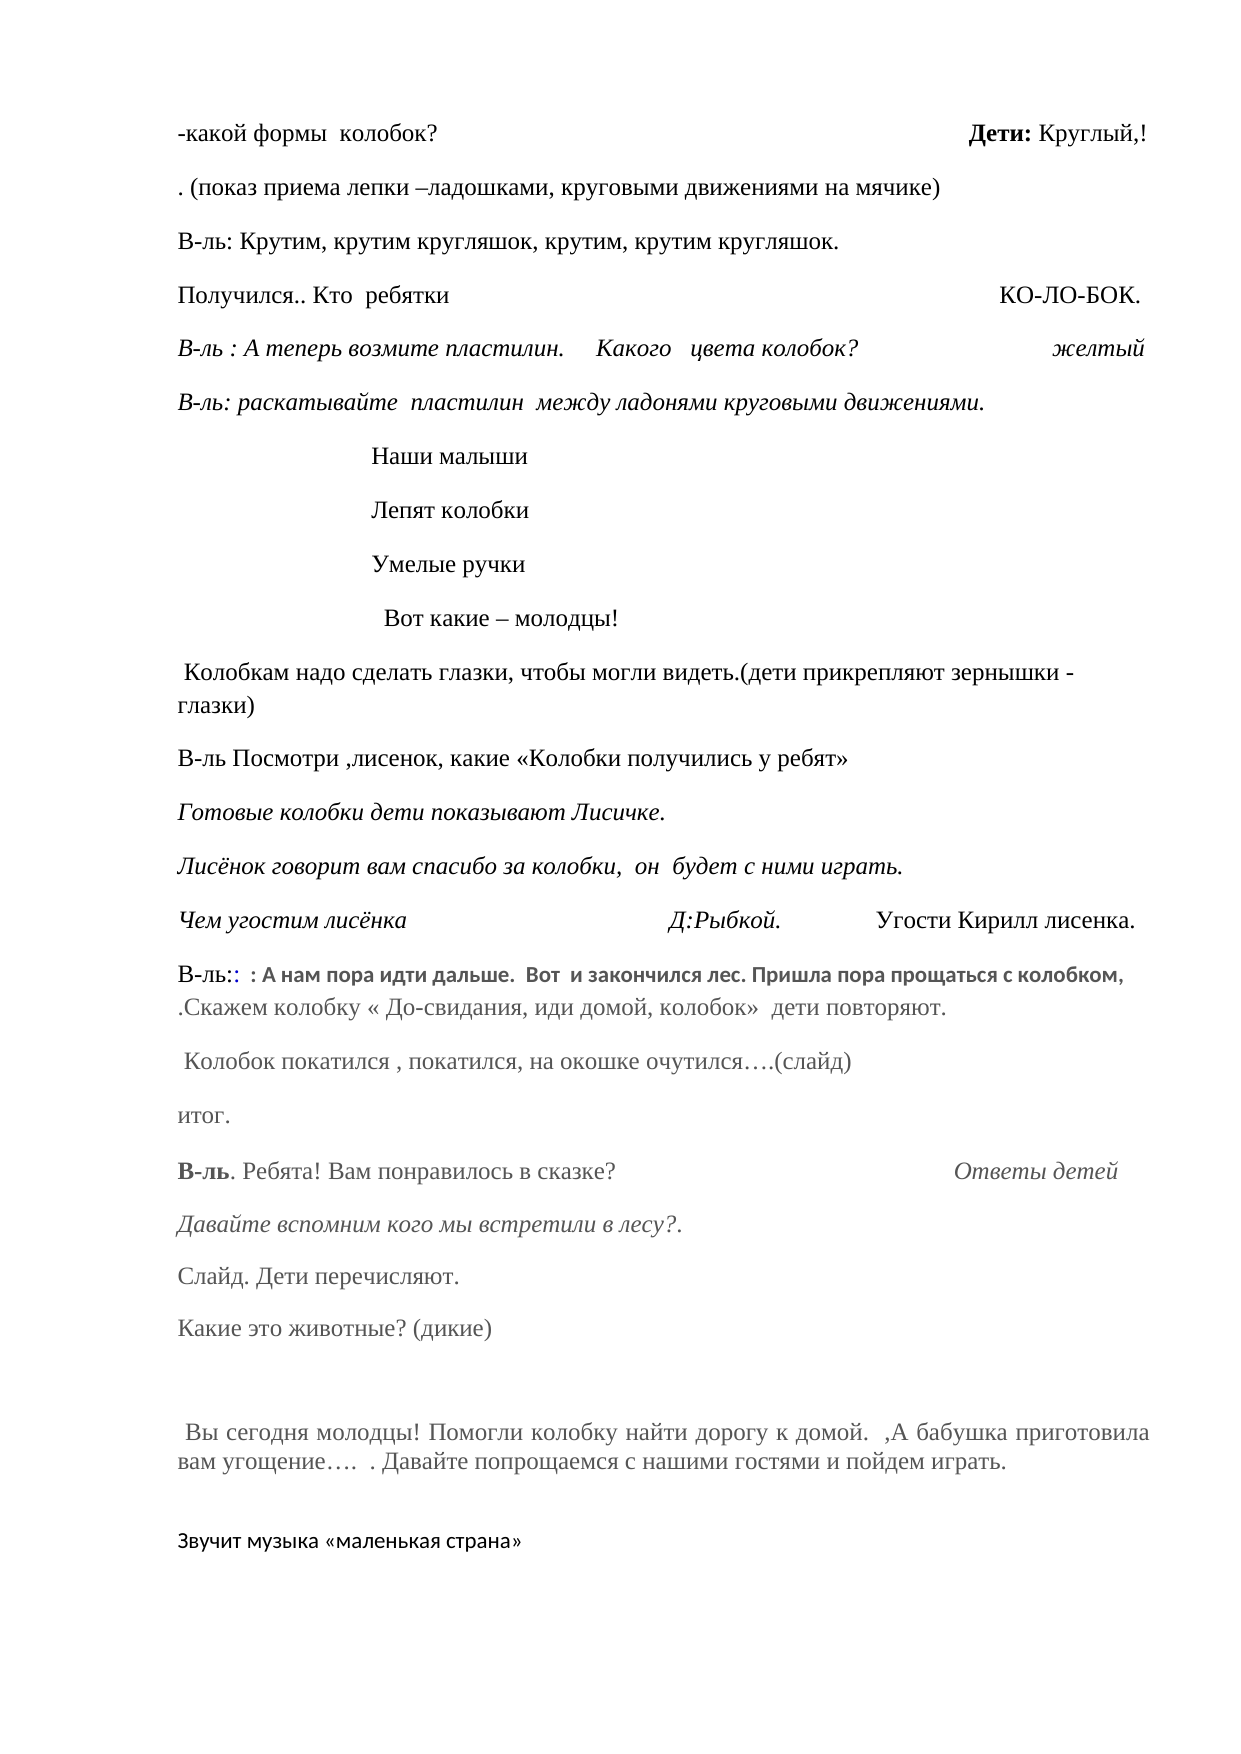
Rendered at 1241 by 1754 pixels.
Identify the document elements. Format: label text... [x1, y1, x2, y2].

text . (показ приема лепки –ладошками, круговыми движениями на мячике) [177, 172, 1152, 201]
text Звучит музыка «маленькая страна» [177, 1526, 1152, 1554]
text Наши малыши [177, 441, 1152, 470]
text -какой формы колобок? Дети: Круглый,! [177, 118, 1152, 147]
text Вы сегодня молодцы! Помогли колобку найти дорогу к домой. ,А бабушка приготовила вам угощение…. . Давайте попрощаемся с нашими гостями и пойдем играть. [177, 1417, 1152, 1475]
text Колобкам надо сделать глазки, чтобы могли видеть.(дети прикрепляют зернышки -глазки) [177, 657, 1152, 718]
text В-ль:: : А нам пора идти дальше. Вот и закончился лес. Пришла пора прощаться с колобком, .Скажем колобку « До-свидания, иди домой, колобок» дети повторяют. [177, 959, 1152, 1021]
text Лепят колобки [177, 495, 1152, 524]
text Готовые колобки дети показывают Лисичке. [177, 797, 1152, 826]
text В-ль: Крутим, крутим кругляшок, крутим, крутим кругляшок. [177, 226, 1152, 254]
text Колобок покатился , покатился, на окошке очутился….(слайд) [177, 1046, 1152, 1075]
text итог. [177, 1100, 1152, 1129]
text Слайд. Дети перечисляют. [177, 1261, 1152, 1289]
text Лисёнок говорит вам спасибо за колобки, он будет с ними играть. [177, 851, 1152, 880]
text В-ль Посмотри ,лисенок, какие «Колобки получились у ребят» [177, 743, 1152, 772]
text В-ль. Ребята! Вам понравилось в сказке? Ответы детей [177, 1156, 1152, 1185]
text Получился.. Кто ребятки КО-ЛО-БОК. [177, 280, 1152, 308]
text В-ль : А теперь возмите пластилин. Какого цвета колобок? желтый [177, 333, 1152, 362]
text Вот какие – молодцы! [177, 603, 1152, 632]
text Какие это животные? (дикие) [177, 1313, 1152, 1342]
text Чем угостим лисёнка Д:Рыбкой. Угости Кирилл лисенка. [177, 905, 1152, 934]
text Умелые ручки [177, 549, 1152, 578]
text Давайте вспомним кого мы встретили в лесу?. [177, 1209, 1152, 1237]
text В-ль: раскатывайте пластилин между ладонями круговыми движениями. [177, 387, 1152, 416]
